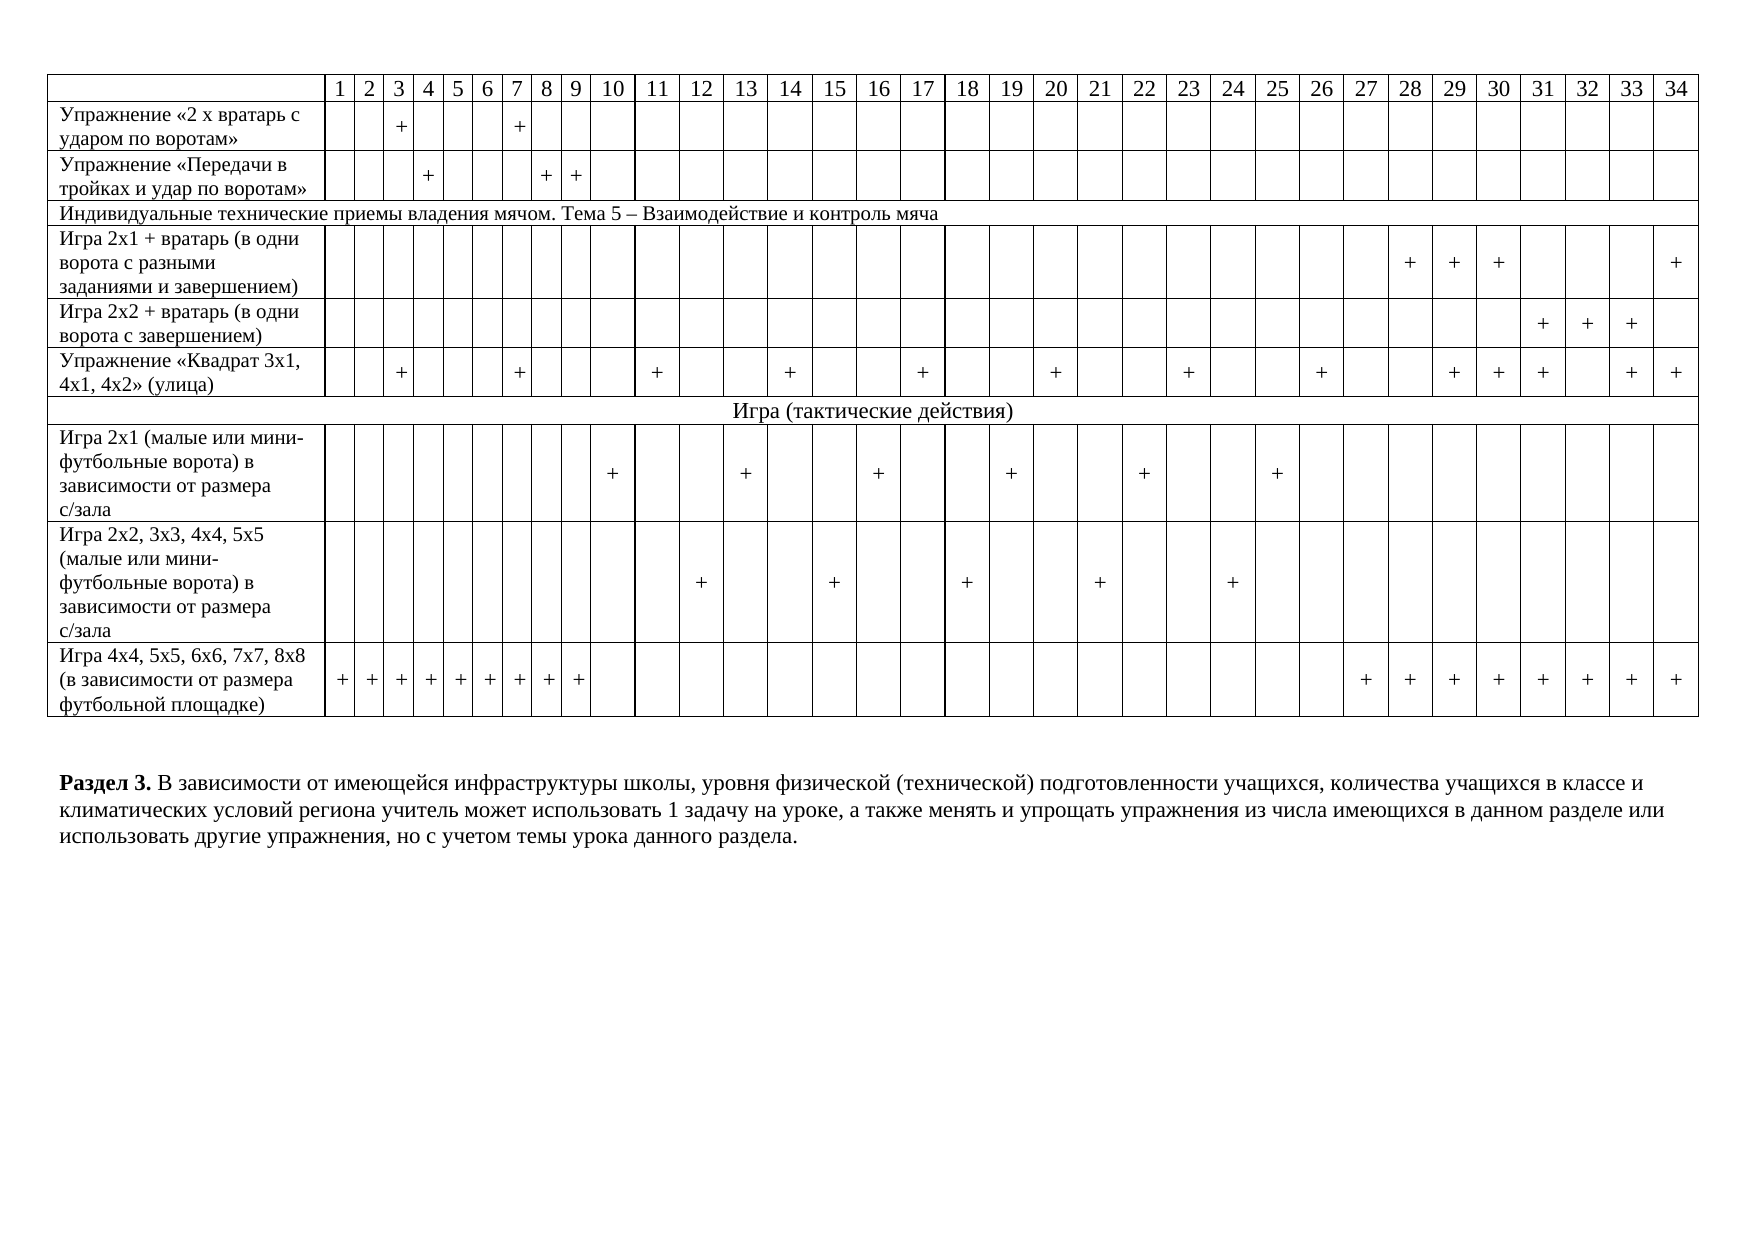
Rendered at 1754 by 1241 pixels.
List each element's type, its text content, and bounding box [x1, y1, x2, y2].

table_cell [1211, 226, 1255, 298]
table_cell [1433, 151, 1476, 199]
table_cell [384, 299, 413, 347]
table_cell [857, 348, 900, 396]
table_cell Упражнение «Квадрат 3х1, 4х1, 4х2» (улица) [48, 348, 324, 396]
table_cell 25 [1256, 75, 1299, 101]
table_cell [946, 226, 989, 298]
table_cell [326, 102, 354, 150]
table_cell [1211, 425, 1255, 521]
table_cell [901, 522, 944, 642]
table_cell + [414, 151, 443, 199]
table_cell + [1521, 299, 1565, 347]
table_cell + [636, 348, 679, 396]
table_cell [901, 425, 944, 521]
table_cell [532, 102, 561, 150]
table_cell [768, 522, 812, 642]
table_cell [636, 522, 679, 642]
table_cell + [1610, 299, 1653, 347]
table_cell + [680, 522, 723, 642]
table_cell + [1433, 226, 1476, 298]
table_cell [1389, 348, 1432, 396]
table_cell [1610, 425, 1653, 521]
table_cell [473, 348, 502, 396]
table_cell [1123, 226, 1166, 298]
table_cell [1123, 299, 1166, 347]
table_cell Игра 2х1 + вратарь (в одни ворота с разными заданиями и завершением) [48, 226, 324, 298]
table_cell [1300, 151, 1343, 199]
table_cell [680, 643, 723, 716]
table_cell [1256, 299, 1299, 347]
table_cell 1 [326, 75, 354, 101]
table_cell [1521, 425, 1565, 521]
table_cell [1433, 102, 1476, 150]
table_cell + [503, 643, 531, 716]
table_cell + [1344, 643, 1388, 716]
table_cell [1566, 151, 1609, 199]
table_cell + [1477, 226, 1520, 298]
table_cell [1344, 102, 1388, 150]
table_cell [813, 643, 856, 716]
table_cell [1344, 348, 1388, 396]
table_cell [591, 226, 634, 298]
table_cell [562, 522, 590, 642]
table_cell + [326, 643, 354, 716]
table_cell + [532, 643, 561, 716]
table_cell [1477, 522, 1520, 642]
table_cell [724, 522, 767, 642]
table_cell [1566, 522, 1609, 642]
table_cell [355, 348, 383, 396]
table_cell [1078, 102, 1122, 150]
table_cell [473, 522, 502, 642]
table_cell 26 [1300, 75, 1343, 101]
table_cell [857, 299, 900, 347]
text Раздел 3. В зависимости от имеющейся инфраструктуры школы, уровня физической (технической) подготовленности учащихся, количества учащихся в классе и климатических условий региона учитель может использовать 1 задачу на уроке, а также менять и упрощать упражнения из числа имеющихся в данном разделе или использовать другие упражнения, но с учетом темы урока данного раздела. [59, 769, 1695, 848]
table_cell [473, 151, 502, 199]
table_cell [946, 102, 989, 150]
table_cell + [1256, 425, 1299, 521]
table_cell [813, 102, 856, 150]
table_cell Игра (тактические действия) [48, 397, 1698, 424]
table_cell Упражнение «2 х вратарь с ударом по воротам» [48, 102, 324, 150]
table_cell 34 [1654, 75, 1698, 101]
table_cell [1167, 425, 1210, 521]
table_cell [1300, 425, 1343, 521]
table_cell + [1078, 522, 1122, 642]
table_cell [1654, 522, 1698, 642]
table_cell [1610, 522, 1653, 642]
table_cell [768, 151, 812, 199]
table_cell + [414, 643, 443, 716]
table_cell [1034, 226, 1077, 298]
table_cell [1167, 522, 1210, 642]
table_cell [680, 299, 723, 347]
table_cell 16 [857, 75, 900, 101]
table_cell + [1034, 348, 1077, 396]
table_cell [724, 226, 767, 298]
table_cell [1167, 643, 1210, 716]
table_cell [532, 522, 561, 642]
table_cell [473, 299, 502, 347]
table_cell + [1477, 643, 1520, 716]
table_cell 6 [473, 75, 502, 101]
table_cell + [1167, 348, 1210, 396]
table_cell [591, 102, 634, 150]
table_cell + [1477, 348, 1520, 396]
table_cell [1034, 643, 1077, 716]
table_cell [355, 151, 383, 199]
table_cell [1344, 299, 1388, 347]
table_cell [1566, 102, 1609, 150]
table_cell [1034, 102, 1077, 150]
table_cell [680, 226, 723, 298]
table_cell 4 [414, 75, 443, 101]
table_cell 5 [444, 75, 472, 101]
table_cell [444, 102, 472, 150]
table_cell [562, 299, 590, 347]
table_cell + [384, 643, 413, 716]
table_cell + [1521, 643, 1565, 716]
table_cell [414, 299, 443, 347]
table_cell + [1300, 348, 1343, 396]
table_cell + [1123, 425, 1166, 521]
table_cell [1433, 425, 1476, 521]
table_cell [946, 299, 989, 347]
table_cell [1034, 522, 1077, 642]
table_cell [1521, 522, 1565, 642]
table_cell [414, 102, 443, 150]
table_cell [444, 522, 472, 642]
table_cell 7 [503, 75, 531, 101]
table_cell + [473, 643, 502, 716]
table_cell [1078, 643, 1122, 716]
table_cell [813, 348, 856, 396]
table_cell [1300, 643, 1343, 716]
table_cell [591, 348, 634, 396]
table_cell [990, 522, 1033, 642]
table_cell [1167, 102, 1210, 150]
table_cell + [503, 102, 531, 150]
table_cell [636, 102, 679, 150]
table_cell [355, 299, 383, 347]
table_cell [1256, 226, 1299, 298]
table_cell [857, 522, 900, 642]
table_cell [1521, 226, 1565, 298]
table_cell + [1433, 348, 1476, 396]
table_cell [813, 425, 856, 521]
table_cell 24 [1211, 75, 1255, 101]
table_cell [326, 151, 354, 199]
table_cell + [1610, 348, 1653, 396]
table_cell [1654, 151, 1698, 199]
table_cell [946, 643, 989, 716]
table_cell [1078, 425, 1122, 521]
table_cell [1256, 102, 1299, 150]
table_cell [1389, 102, 1432, 150]
table_cell [414, 226, 443, 298]
table_cell [1477, 151, 1520, 199]
table_cell [1477, 299, 1520, 347]
table_cell + [1654, 348, 1698, 396]
table_cell [355, 226, 383, 298]
table_cell [1211, 102, 1255, 150]
table_cell [1477, 425, 1520, 521]
table_cell [1211, 299, 1255, 347]
table_cell [1610, 102, 1653, 150]
table_cell [326, 226, 354, 298]
table_cell [724, 643, 767, 716]
table_cell [946, 151, 989, 199]
table_cell + [384, 102, 413, 150]
table_cell [1566, 425, 1609, 521]
table_cell Игра 2х2, 3х3, 4х4, 5х5 (малые или мини-футбольные ворота) в зависимости от размера с/зала [48, 522, 324, 642]
table_cell [901, 151, 944, 199]
table_cell [473, 425, 502, 521]
table_cell [1389, 299, 1432, 347]
table_cell [562, 102, 590, 150]
table_cell + [813, 522, 856, 642]
table_cell + [532, 151, 561, 199]
table_cell + [1654, 226, 1698, 298]
table_cell + [1211, 522, 1255, 642]
table_cell [1344, 522, 1388, 642]
table_cell [901, 102, 944, 150]
table_cell [473, 226, 502, 298]
table_cell + [1566, 643, 1609, 716]
table_cell [1610, 151, 1653, 199]
table_cell + [1521, 348, 1565, 396]
table_cell [1389, 425, 1432, 521]
table_cell + [1654, 643, 1698, 716]
table_cell [1610, 226, 1653, 298]
table_cell 30 [1477, 75, 1520, 101]
table_cell [724, 151, 767, 199]
table_cell [1344, 425, 1388, 521]
table_cell 31 [1521, 75, 1565, 101]
table_cell [768, 102, 812, 150]
table_cell 14 [768, 75, 812, 101]
table_cell [946, 348, 989, 396]
table_cell + [724, 425, 767, 521]
table_cell [990, 643, 1033, 716]
table_cell [857, 643, 900, 716]
table_cell [1300, 102, 1343, 150]
table_cell [1034, 151, 1077, 199]
table_cell [562, 226, 590, 298]
table_cell 22 [1123, 75, 1166, 101]
table_cell [768, 299, 812, 347]
table_cell + [562, 643, 590, 716]
table_cell [503, 425, 531, 521]
table_cell [1034, 299, 1077, 347]
table_cell [414, 425, 443, 521]
table_cell [724, 299, 767, 347]
table_cell [444, 226, 472, 298]
table_cell [1256, 151, 1299, 199]
table_cell [1256, 522, 1299, 642]
table_cell + [1433, 643, 1476, 716]
table_cell [813, 226, 856, 298]
table_cell [1123, 102, 1166, 150]
table_cell [384, 151, 413, 199]
table_cell [326, 522, 354, 642]
table_cell + [591, 425, 634, 521]
table_cell [503, 226, 531, 298]
table_cell + [768, 348, 812, 396]
table_cell 8 [532, 75, 561, 101]
table_cell [1344, 226, 1388, 298]
table_cell [1256, 348, 1299, 396]
table_cell [1300, 299, 1343, 347]
table_cell [1078, 299, 1122, 347]
table_cell [990, 348, 1033, 396]
table_cell 15 [813, 75, 856, 101]
table_cell [1654, 102, 1698, 150]
table_cell Игра 4х4, 5х5, 6х6, 7х7, 8х8 (в зависимости от размера футбольной площадке) [48, 643, 324, 716]
table_cell 12 [680, 75, 723, 101]
table_cell [384, 226, 413, 298]
table_cell [1389, 522, 1432, 642]
table_cell + [384, 348, 413, 396]
table_cell [473, 102, 502, 150]
table_cell [1167, 151, 1210, 199]
table_cell 29 [1433, 75, 1476, 101]
table_cell [990, 102, 1033, 150]
table_cell [901, 643, 944, 716]
table_cell [532, 348, 561, 396]
table_cell [1256, 643, 1299, 716]
table_cell 28 [1389, 75, 1432, 101]
table_cell [532, 425, 561, 521]
table_cell [857, 226, 900, 298]
table_cell + [503, 348, 531, 396]
table_cell [1123, 348, 1166, 396]
table_cell [636, 425, 679, 521]
table_cell [1123, 643, 1166, 716]
table_cell [355, 522, 383, 642]
table_cell [1034, 425, 1077, 521]
table_cell [414, 522, 443, 642]
table_cell + [946, 522, 989, 642]
table_cell [990, 151, 1033, 199]
table_cell [901, 299, 944, 347]
table_cell [1300, 226, 1343, 298]
table_cell [355, 425, 383, 521]
table_cell [503, 151, 531, 199]
table_cell [768, 226, 812, 298]
table_cell + [1610, 643, 1653, 716]
table_cell [1344, 151, 1388, 199]
table_cell 21 [1078, 75, 1122, 101]
table_cell Игра 2х2 + вратарь (в одни ворота с завершением) [48, 299, 324, 347]
table_cell [636, 151, 679, 199]
table_cell [1123, 522, 1166, 642]
table_cell [503, 299, 531, 347]
table_cell [1123, 151, 1166, 199]
table_cell [680, 348, 723, 396]
table_cell [1078, 151, 1122, 199]
table_cell Упражнение «Передачи в тройках и удар по воротам» [48, 151, 324, 199]
table_cell 33 [1610, 75, 1653, 101]
table_cell 19 [990, 75, 1033, 101]
table_cell [1211, 643, 1255, 716]
table_cell [1389, 151, 1432, 199]
table_cell + [444, 643, 472, 716]
table_cell [591, 522, 634, 642]
table_cell [562, 348, 590, 396]
table_cell [444, 348, 472, 396]
table_cell [636, 643, 679, 716]
table_cell 17 [901, 75, 944, 101]
table_cell 32 [1566, 75, 1609, 101]
table_cell [532, 299, 561, 347]
table_cell [1477, 102, 1520, 150]
table_cell [680, 425, 723, 521]
table_cell [532, 226, 561, 298]
table_cell [680, 151, 723, 199]
table_cell [503, 522, 531, 642]
table_cell [326, 348, 354, 396]
table_cell 13 [724, 75, 767, 101]
table_cell [414, 348, 443, 396]
table_cell [48, 75, 324, 101]
table_cell [724, 348, 767, 396]
table_cell [1521, 102, 1565, 150]
table_cell [1167, 299, 1210, 347]
table_cell + [1389, 226, 1432, 298]
table_cell [1300, 522, 1343, 642]
table_cell [444, 425, 472, 521]
table_cell [591, 151, 634, 199]
table_cell [1078, 348, 1122, 396]
table_cell Индивидуальные технические приемы владения мячом. Тема 5 – Взаимодействие и контроль мяча [48, 201, 1698, 225]
table_cell [1654, 425, 1698, 521]
table_cell [813, 151, 856, 199]
table_cell [946, 425, 989, 521]
table_cell [636, 299, 679, 347]
table_cell 18 [946, 75, 989, 101]
table_cell [444, 151, 472, 199]
table_cell [1167, 226, 1210, 298]
table_cell [444, 299, 472, 347]
table_cell [813, 299, 856, 347]
table_cell [562, 425, 590, 521]
table_cell 3 [384, 75, 413, 101]
table_cell 2 [355, 75, 383, 101]
table_cell [1654, 299, 1698, 347]
table_cell [1521, 151, 1565, 199]
table_cell [384, 522, 413, 642]
table_cell + [355, 643, 383, 716]
table_cell + [857, 425, 900, 521]
table_cell [1211, 151, 1255, 199]
table_cell [1566, 348, 1609, 396]
table_cell [1433, 299, 1476, 347]
table_cell [591, 299, 634, 347]
table_cell [724, 102, 767, 150]
table_cell [857, 151, 900, 199]
table_cell + [1566, 299, 1609, 347]
table_cell Игра 2х1 (малые или мини-футбольные ворота) в зависимости от размера с/зала [48, 425, 324, 521]
table_cell [1433, 522, 1476, 642]
table_cell [901, 226, 944, 298]
table_cell [326, 299, 354, 347]
table_cell [591, 643, 634, 716]
table_cell 9 [562, 75, 590, 101]
table_cell [768, 425, 812, 521]
table_cell [1078, 226, 1122, 298]
table_cell 20 [1034, 75, 1077, 101]
table_cell [680, 102, 723, 150]
table_cell [636, 226, 679, 298]
table_cell [990, 226, 1033, 298]
table_cell + [562, 151, 590, 199]
table_cell 27 [1344, 75, 1388, 101]
table_cell [1211, 348, 1255, 396]
table_cell 11 [636, 75, 679, 101]
table_cell [857, 102, 900, 150]
table_cell [768, 643, 812, 716]
table_cell [355, 102, 383, 150]
table_cell 23 [1167, 75, 1210, 101]
table_cell [384, 425, 413, 521]
table_cell + [901, 348, 944, 396]
table_cell [990, 299, 1033, 347]
table_cell + [990, 425, 1033, 521]
table_cell + [1389, 643, 1432, 716]
table_cell 10 [591, 75, 634, 101]
table_cell [1566, 226, 1609, 298]
table_cell [326, 425, 354, 521]
